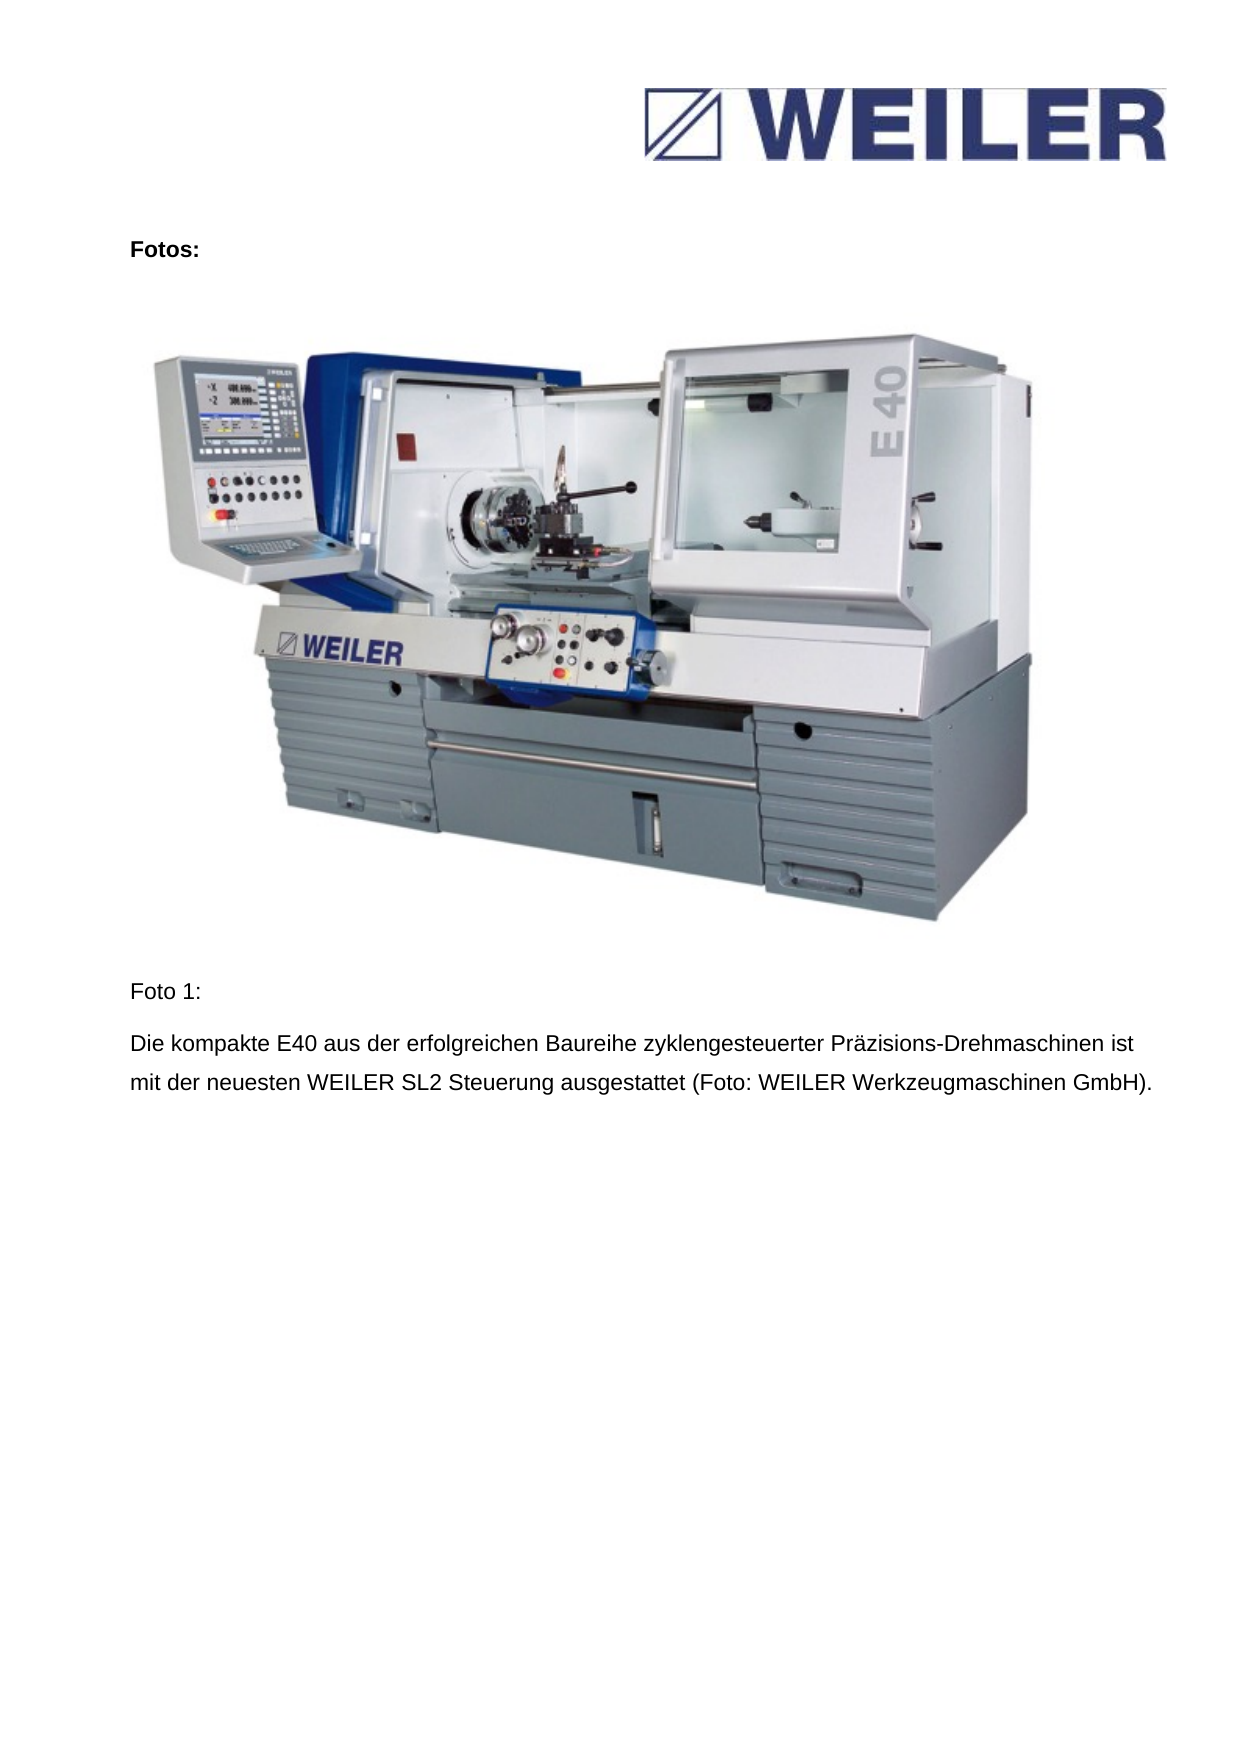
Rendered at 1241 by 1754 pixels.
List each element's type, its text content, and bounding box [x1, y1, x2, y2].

text Foto 1: [130, 978, 1167, 1004]
picture [644, 88, 1167, 161]
text Fotos: [130, 236, 1167, 263]
text Die kompakte E40 aus der erfolgreichen Baureihe zyklengesteuerter Präzisions-Drehmaschinen ist mit der neuesten WEILER SL2 Steuerung ausgestattet (Foto: WEILER Werkzeugmaschinen GmbH). [130, 1030, 1167, 1096]
picture [130, 288, 1073, 953]
